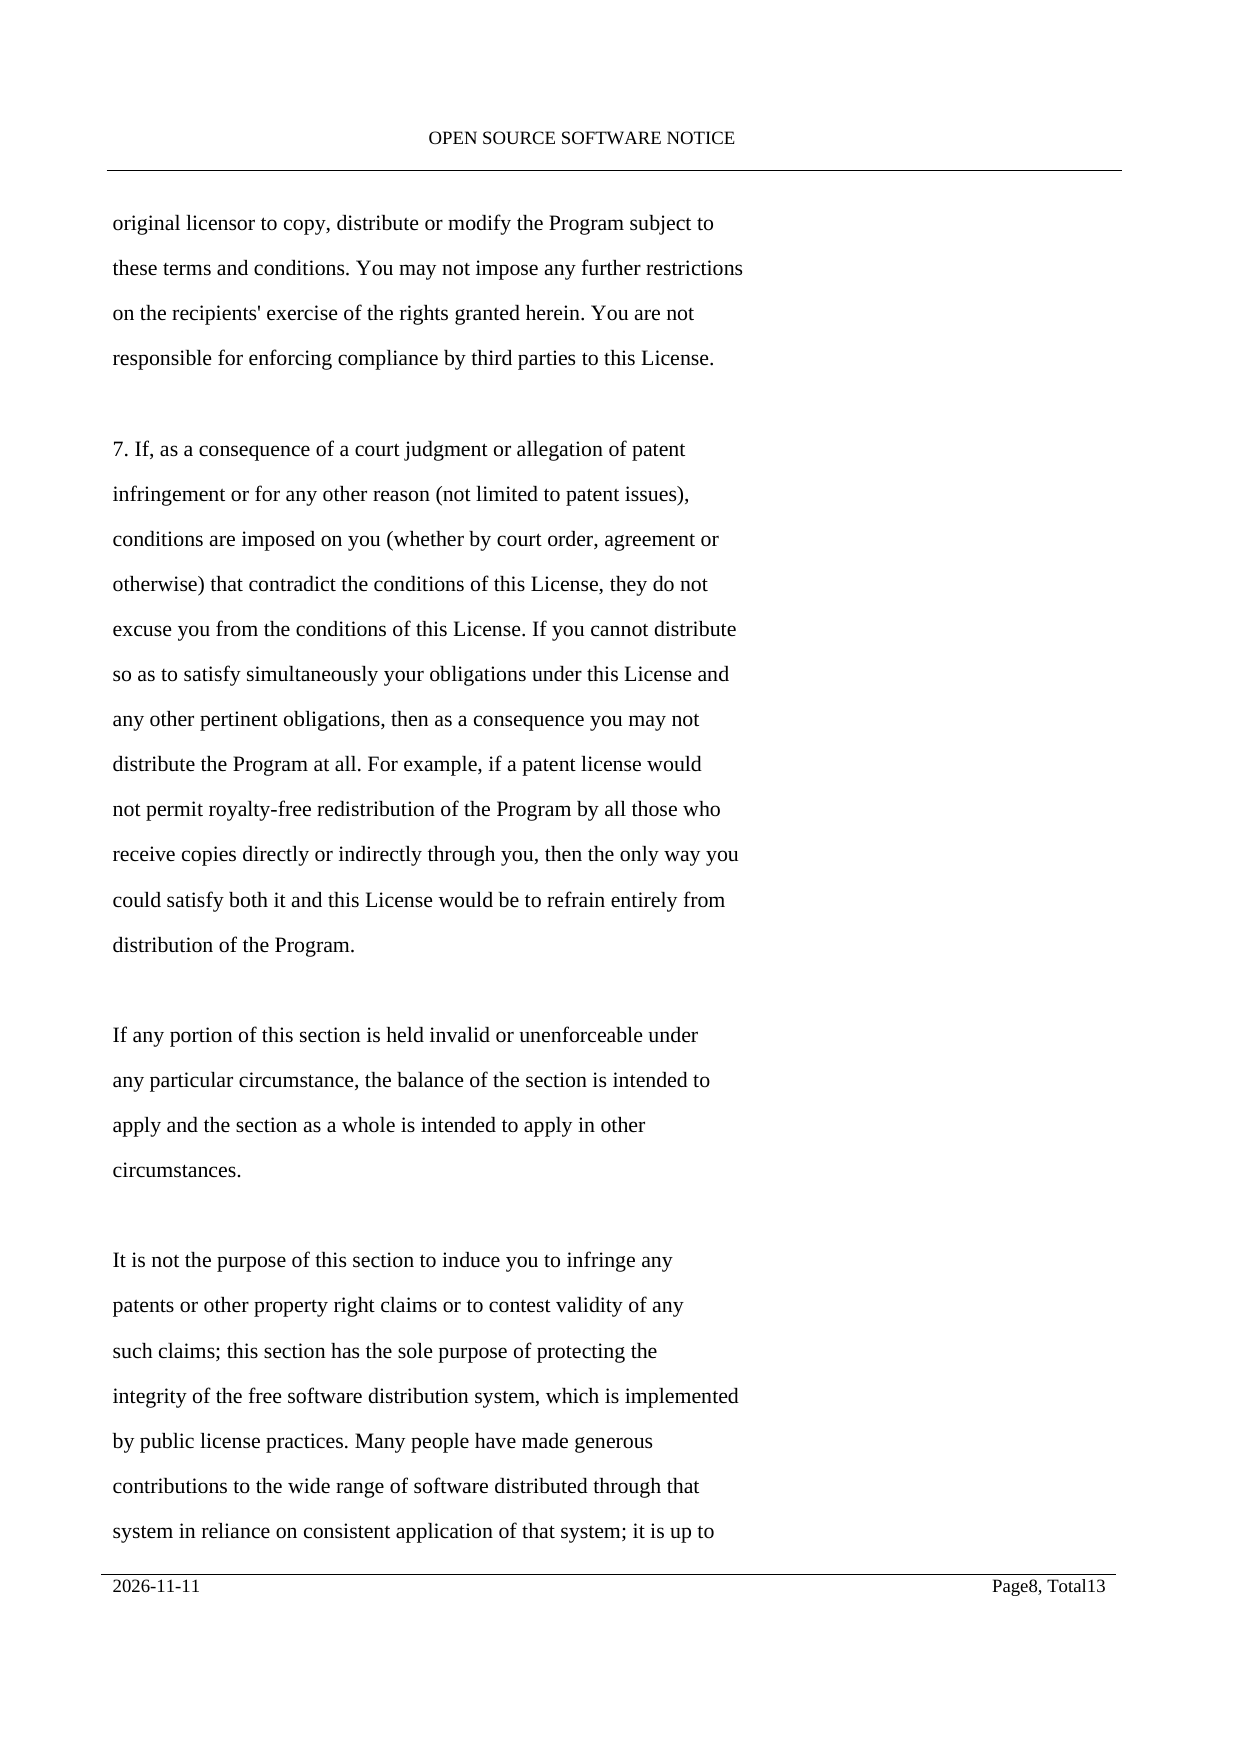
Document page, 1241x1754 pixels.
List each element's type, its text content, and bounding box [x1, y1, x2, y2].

text any particular circumstance, the balance of the section is intended to [112, 1063, 1128, 1096]
text on the recipients' exercise of the rights granted herein. You are not [112, 297, 1128, 329]
text conditions are imposed on you (whether by court order, agreement or [112, 522, 1128, 554]
text If any portion of this section is held invalid or unenforceable under [112, 1018, 1128, 1051]
text responsible for enforcing compliance by third parties to this License. [112, 342, 1128, 374]
text such claims; this section has the sole purpose of protecting the [112, 1334, 1128, 1366]
text system in reliance on consistent application of that system; it is up to [112, 1514, 1128, 1547]
text circumstances. [112, 1153, 1128, 1186]
text receive copies directly or indirectly through you, then the only way you [112, 838, 1128, 870]
text these terms and conditions. You may not impose any further restrictions [112, 251, 1128, 284]
text so as to satisfy simultaneously your obligations under this License and [112, 657, 1128, 690]
text any other pertinent obligations, then as a consequence you may not [112, 702, 1128, 735]
text distribute the Program at all. For example, if a patent license would [112, 748, 1128, 780]
text patents or other property right claims or to contest validity of any [112, 1289, 1128, 1321]
text contributions to the wide range of software distributed through that [112, 1469, 1128, 1502]
text apply and the section as a whole is intended to apply in other [112, 1108, 1128, 1141]
text excuse you from the conditions of this License. If you cannot distribute [112, 612, 1128, 645]
text otherwise) that contradict the conditions of this License, they do not [112, 567, 1128, 600]
text could satisfy both it and this License would be to refrain entirely from [112, 883, 1128, 915]
text distribution of the Program. [112, 928, 1128, 961]
text integrity of the free software distribution system, which is implemented [112, 1379, 1128, 1412]
text 7. If, as a consequence of a court judgment or allegation of patent [112, 432, 1128, 464]
text original licensor to copy, distribute or modify the Program subject to [112, 206, 1128, 239]
text It is not the purpose of this section to induce you to infringe any [112, 1244, 1128, 1276]
text by public license practices. Many people have made generous [112, 1424, 1128, 1457]
text infringement or for any other reason (not limited to patent issues), [112, 477, 1128, 509]
text not permit royalty-free redistribution of the Program by all those who [112, 793, 1128, 825]
